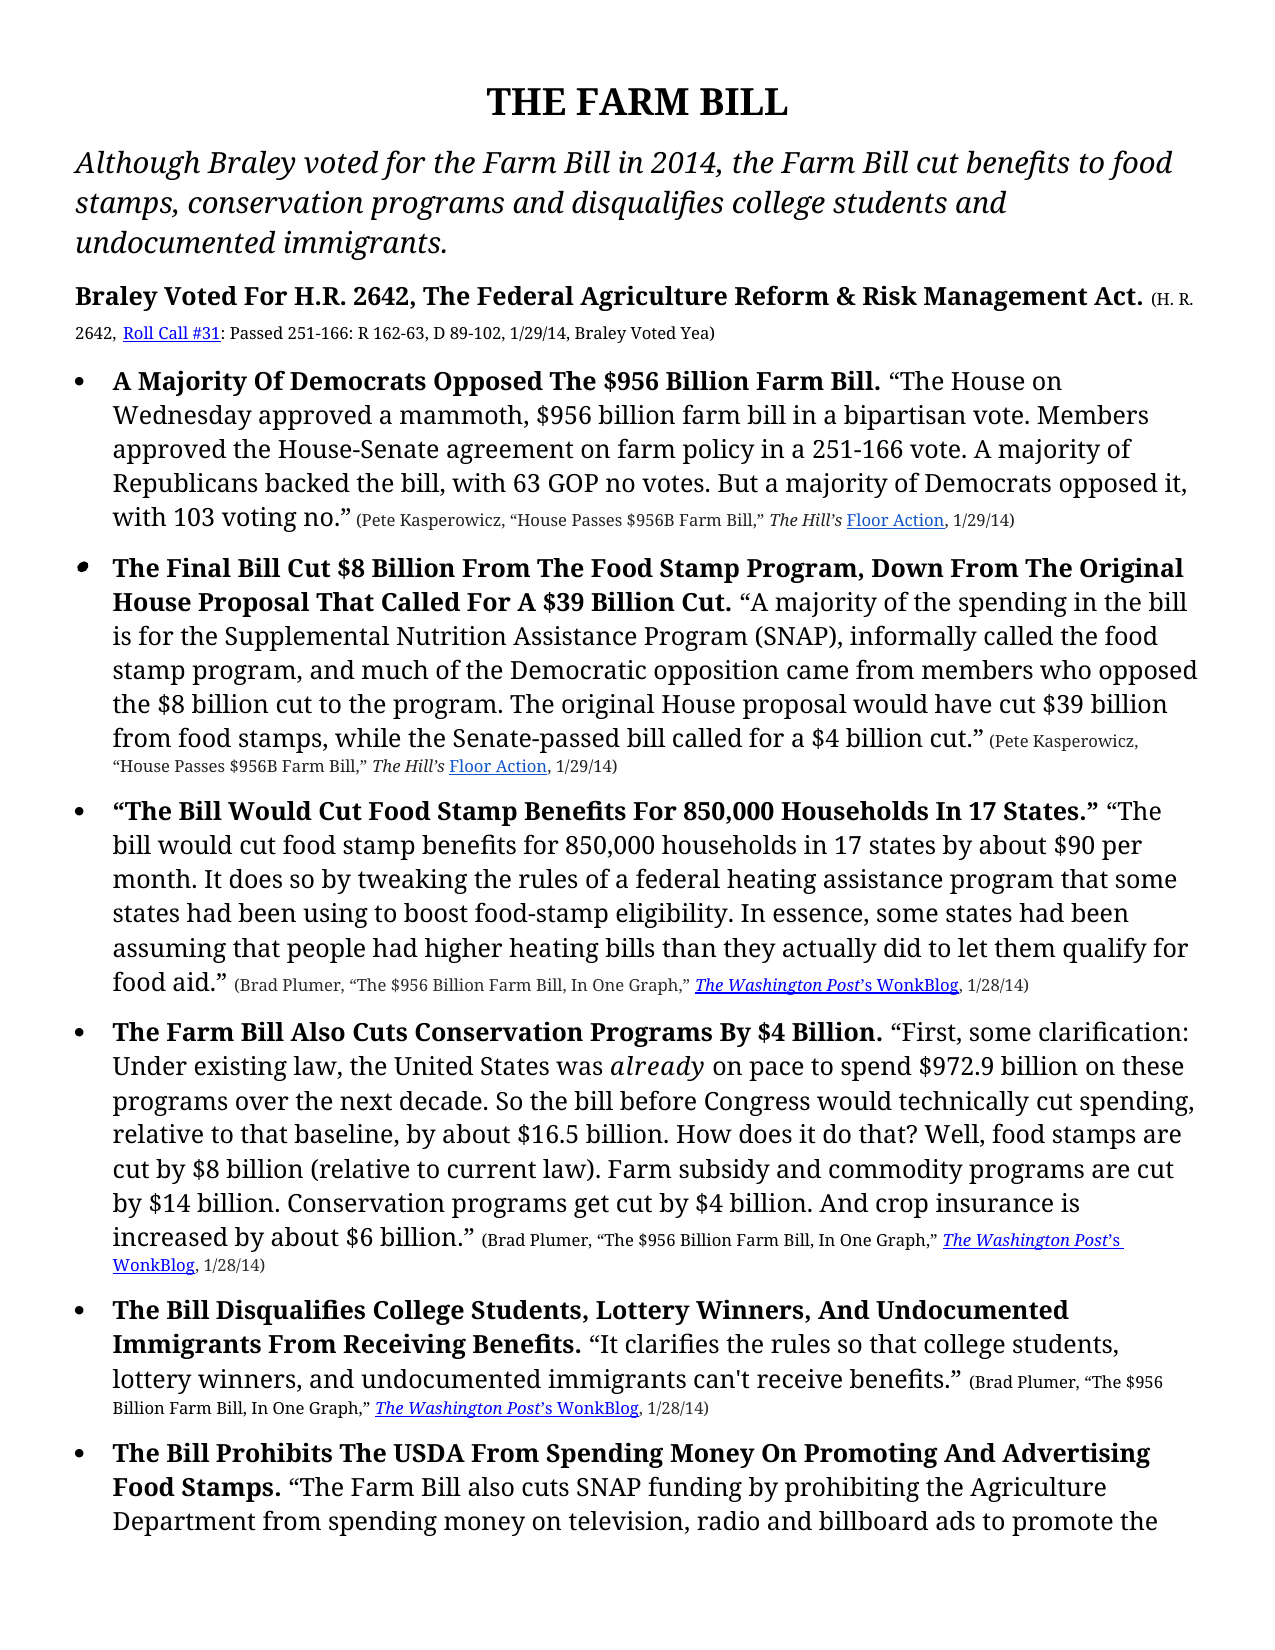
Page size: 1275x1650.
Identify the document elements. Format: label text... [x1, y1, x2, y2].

text Although Braley voted for the Farm Bill in 2014, the Farm Bill cut benefits to food stamps, conservation programs and disqualifies college students and undocumented immigrants. [75, 143, 1200, 262]
list “The Bill Would Cut Food Stamp Benefits For 850,000 Households In 17 States.” “The bill would cut food stamp benefits for 850,000 households in 17 states by about $90 per month. It does so by tweaking the rules of a federal heating assistance program that some states had been using to boost food-stamp eligibility. In essence, some states had been assuming that people had higher heating bills than they actually did to let them qualify for food aid.” (Brad Plumer, “The $956 Billion Farm Bill, In One Graph,” The Washington Post’s WonkBlog, 1/28/14) [75, 794, 1200, 998]
text THE FARM BILL [75, 75, 1200, 126]
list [75, 1436, 1200, 1538]
list The Bill Disqualifies College Students, Lottery Winners, And Undocumented Immigrants From Receiving Benefits. “It clarifies the rules so that college students, lottery winners, and undocumented immigrants can't receive benefits.” (Brad Plumer, “The $956 Billion Farm Bill, In One Graph,” The Washington Post’s WonkBlog, 1/28/14) [75, 1293, 1200, 1419]
text Braley Voted For H.R. 2642, The Federal Agriculture Reform & Risk Management Act. (H. R. 2642, Roll Call #31: Passed 251-166: R 162-63, D 89-102, 1/29/14, Braley Voted Yea) [75, 278, 1200, 347]
list The Final Bill Cut $8 Billion From The Food Stamp Program, Down From The Original House Proposal That Called For A $39 Billion Cut. “A majority of the spending in the bill is for the Supplemental Nutrition Assistance Program (SNAP), informally called the food stamp program, and much of the Democratic opposition came from members who opposed the $8 billion cut to the program. The original House proposal would have cut $39 billion from food stamps, while the Senate-passed bill called for a $4 billion cut.” (Pete Kasperowicz, “House Passes $956B Farm Bill,” The Hill’s Floor Action, 1/29/14) [75, 550, 1200, 777]
list A Majority Of Democrats Opposed The $956 Billion Farm Bill. “The House on Wednesday approved a mammoth, $956 billion farm bill in a bipartisan vote. Members approved the House-Senate agreement on farm policy in a 251-166 vote. A majority of Republicans backed the bill, with 63 GOP no votes. But a majority of Democrats opposed it, with 103 voting no.” (Pete Kasperowicz, “House Passes $956B Farm Bill,” The Hill’s Floor Action, 1/29/14) [75, 363, 1200, 533]
list The Farm Bill Also Cuts Conservation Programs By $4 Billion. “First, some clarification: Under existing law, the United States was already on pace to spend $972.9 billion on these programs over the next decade. So the bill before Congress would technically cut spending, relative to that baseline, by about $16.5 billion. How does it do that? Well, food stamps are cut by $8 billion (relative to current law). Farm subsidy and commodity programs are cut by $14 billion. Conservation programs get cut by $4 billion. And crop insurance is increased by about $6 billion.” (Brad Plumer, “The $956 Billion Farm Bill, In One Graph,” The Washington Post’s WonkBlog, 1/28/14) [75, 1015, 1200, 1276]
